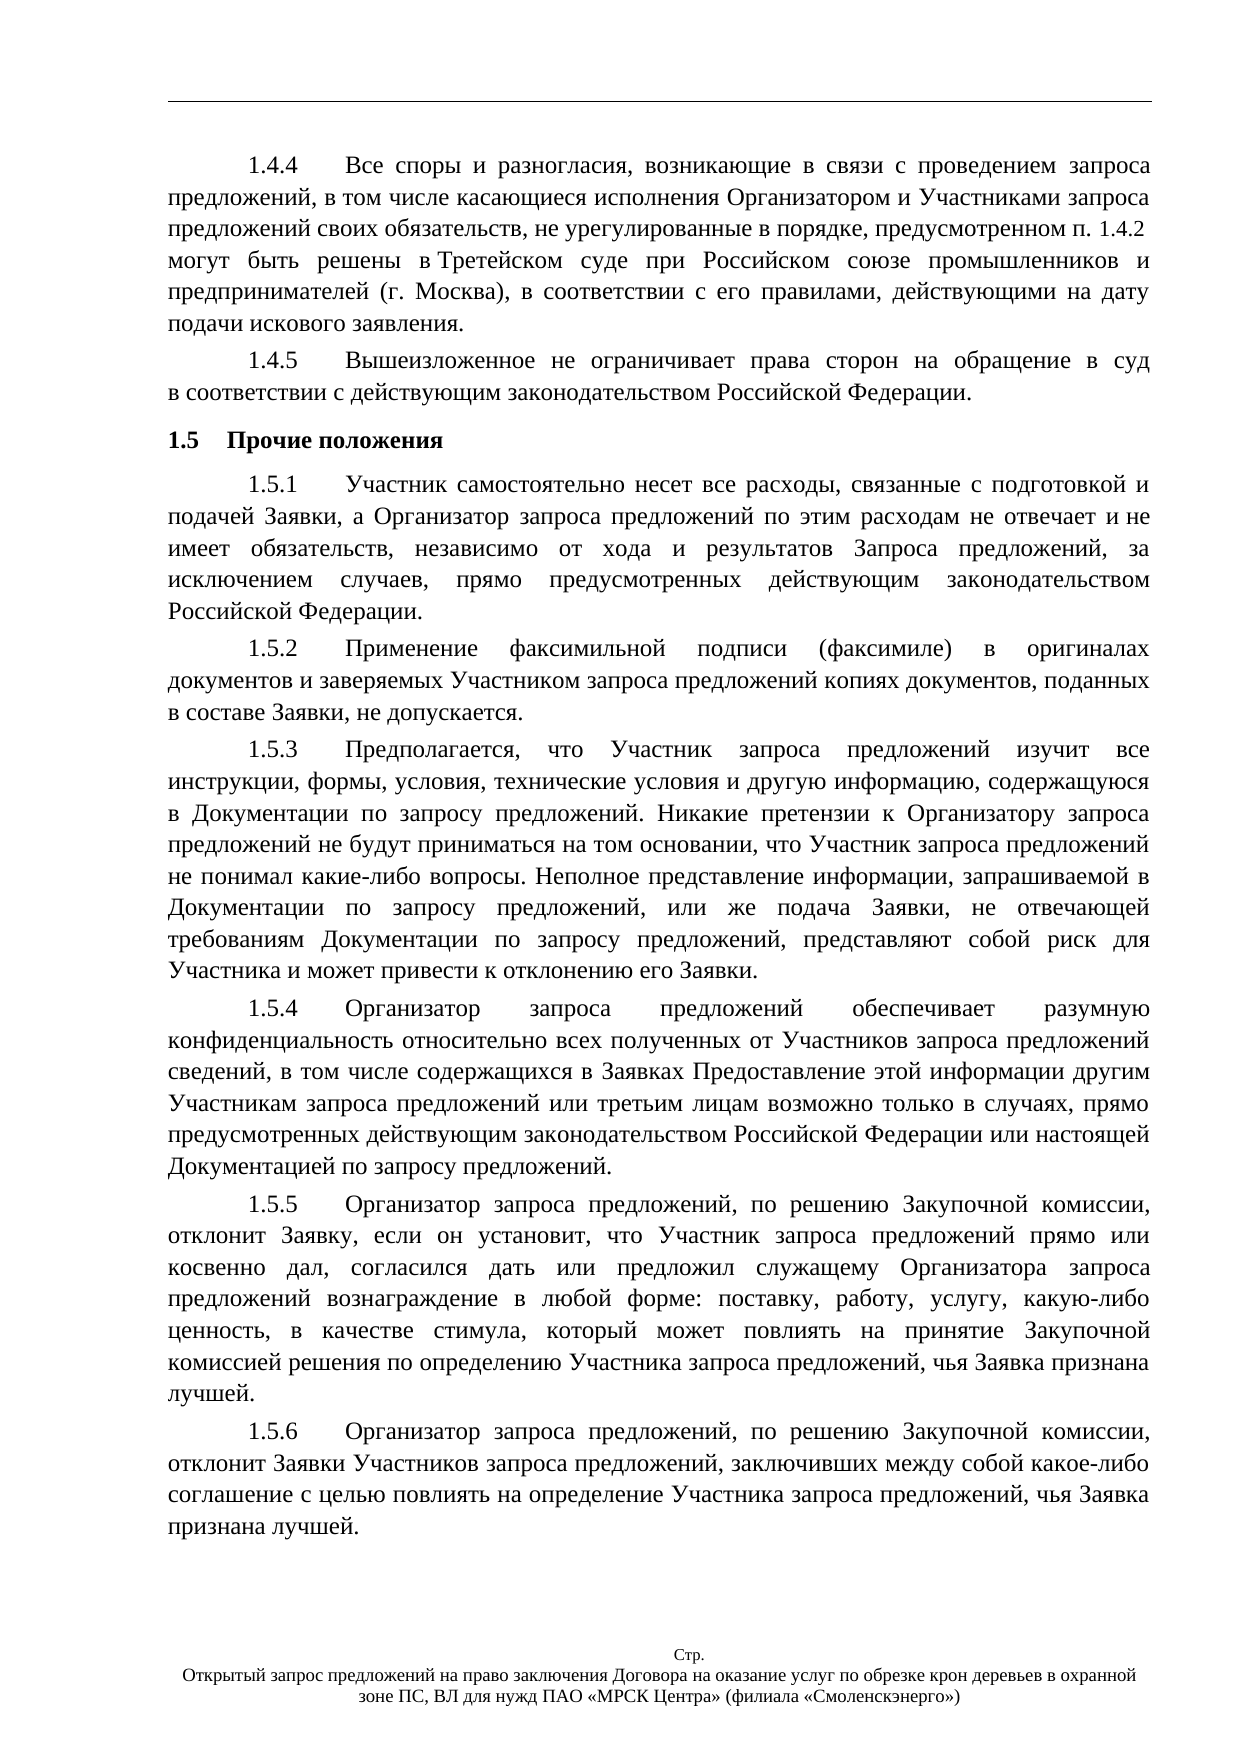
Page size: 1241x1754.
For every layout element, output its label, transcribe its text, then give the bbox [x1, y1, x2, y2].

list Организатор запроса предложений, по решению Закупочной комиссии, отклонит Заявку, если он установит, что Участник запроса предложений прямо или косвенно дал, согласился дать или предложил служащему Организатора запроса предложений вознаграждение в любой форме: поставку, работу, услугу, какую-либо ценность, в качестве стимула, который может повлиять на принятие Закупочной комиссией решения по определению Участника запроса предложений, чья Заявка признана лучшей. [168, 1189, 1150, 1407]
list Все споры и разногласия, возникающие в связи с проведением запроса предложений, в том числе касающиеся исполнения Организатором и Участниками запроса предложений своих обязательств, не урегулированные в порядке, предусмотренном п. 1.4.2 могут быть решены в Третейском суде при Российском союзе промышленников и предпринимателей (г. Москва), в соответствии с его правилами, действующими на дату подачи искового заявления. [168, 150, 1150, 337]
subtitle Прочие положения [168, 425, 1152, 454]
list Организатор запроса предложений, по решению Закупочной комиссии, отклонит Заявки Участников запроса предложений, заключивших между собой какое-либо соглашение с целью повлиять на определение Участника запроса предложений, чья Заявка признана лучшей. [168, 1416, 1150, 1539]
list Организатор запроса предложений обеспечивает разумную конфиденциальность относительно всех полученных от Участников запроса предложений сведений, в том числе содержащихся в Заявках Предоставление этой информации другим Участникам запроса предложений или третьим лицам возможно только в случаях, прямо предусмотренных действующим законодательством Российской Федерации или настоящей Документацией по запросу предложений. [168, 993, 1150, 1180]
list Предполагается, что Участник запроса предложений изучит все инструкции, формы, условия, технические условия и другую информацию, содержащуюся в Документации по запросу предложений. Никакие претензии к Организатору запроса предложений не будут приниматься на том основании, что Участник запроса предложений не понимал какие-либо вопросы. Неполное представление информации, запрашиваемой в Документации по запросу предложений, или же подача Заявки, не отвечающей требованиям Документации по запросу предложений, представляют собой риск для Участника и может привести к отклонению его Заявки. [168, 734, 1150, 984]
list Вышеизложенное не ограничивает права сторон на обращение в суд в соответствии с действующим законодательством Российской Федерации. [168, 346, 1150, 406]
list Применение факсимильной подписи (факсимиле) в оригиналах документов и заверяемых Участником запроса предложений копиях документов, поданных в составе Заявки, не допускается. [168, 633, 1150, 725]
list Участник самостоятельно несет все расходы, связанные с подготовкой и подачей Заявки, а Организатор запроса предложений по этим расходам не отвечает и не имеет обязательств, независимо от хода и результатов Запроса предложений, за исключением случаев, прямо предусмотренных действующим законодательством Российской Федерации. [168, 469, 1150, 624]
